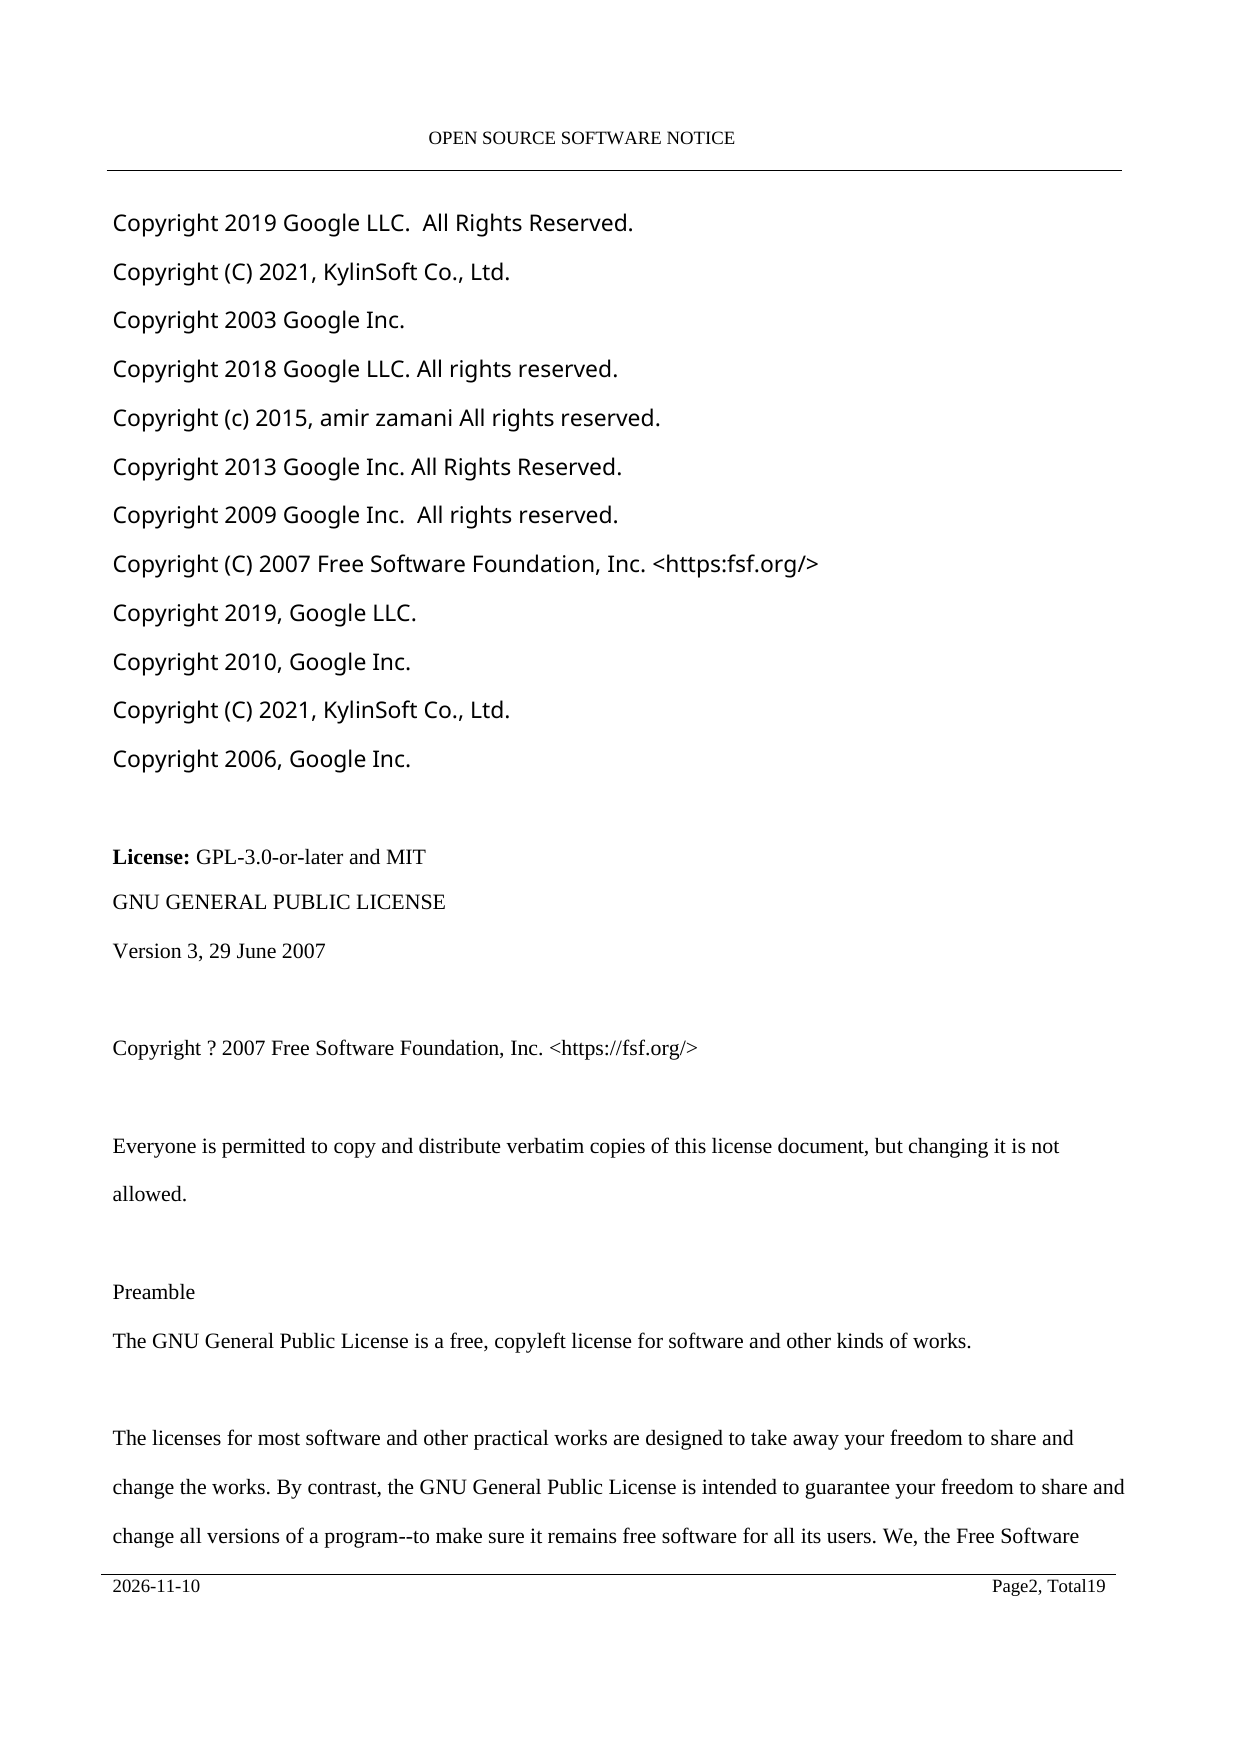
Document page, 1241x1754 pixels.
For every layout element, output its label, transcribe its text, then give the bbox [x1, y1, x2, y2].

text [112, 206, 1128, 824]
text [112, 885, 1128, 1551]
text License: GPL-3.0-or-later and MIT [112, 840, 1128, 873]
